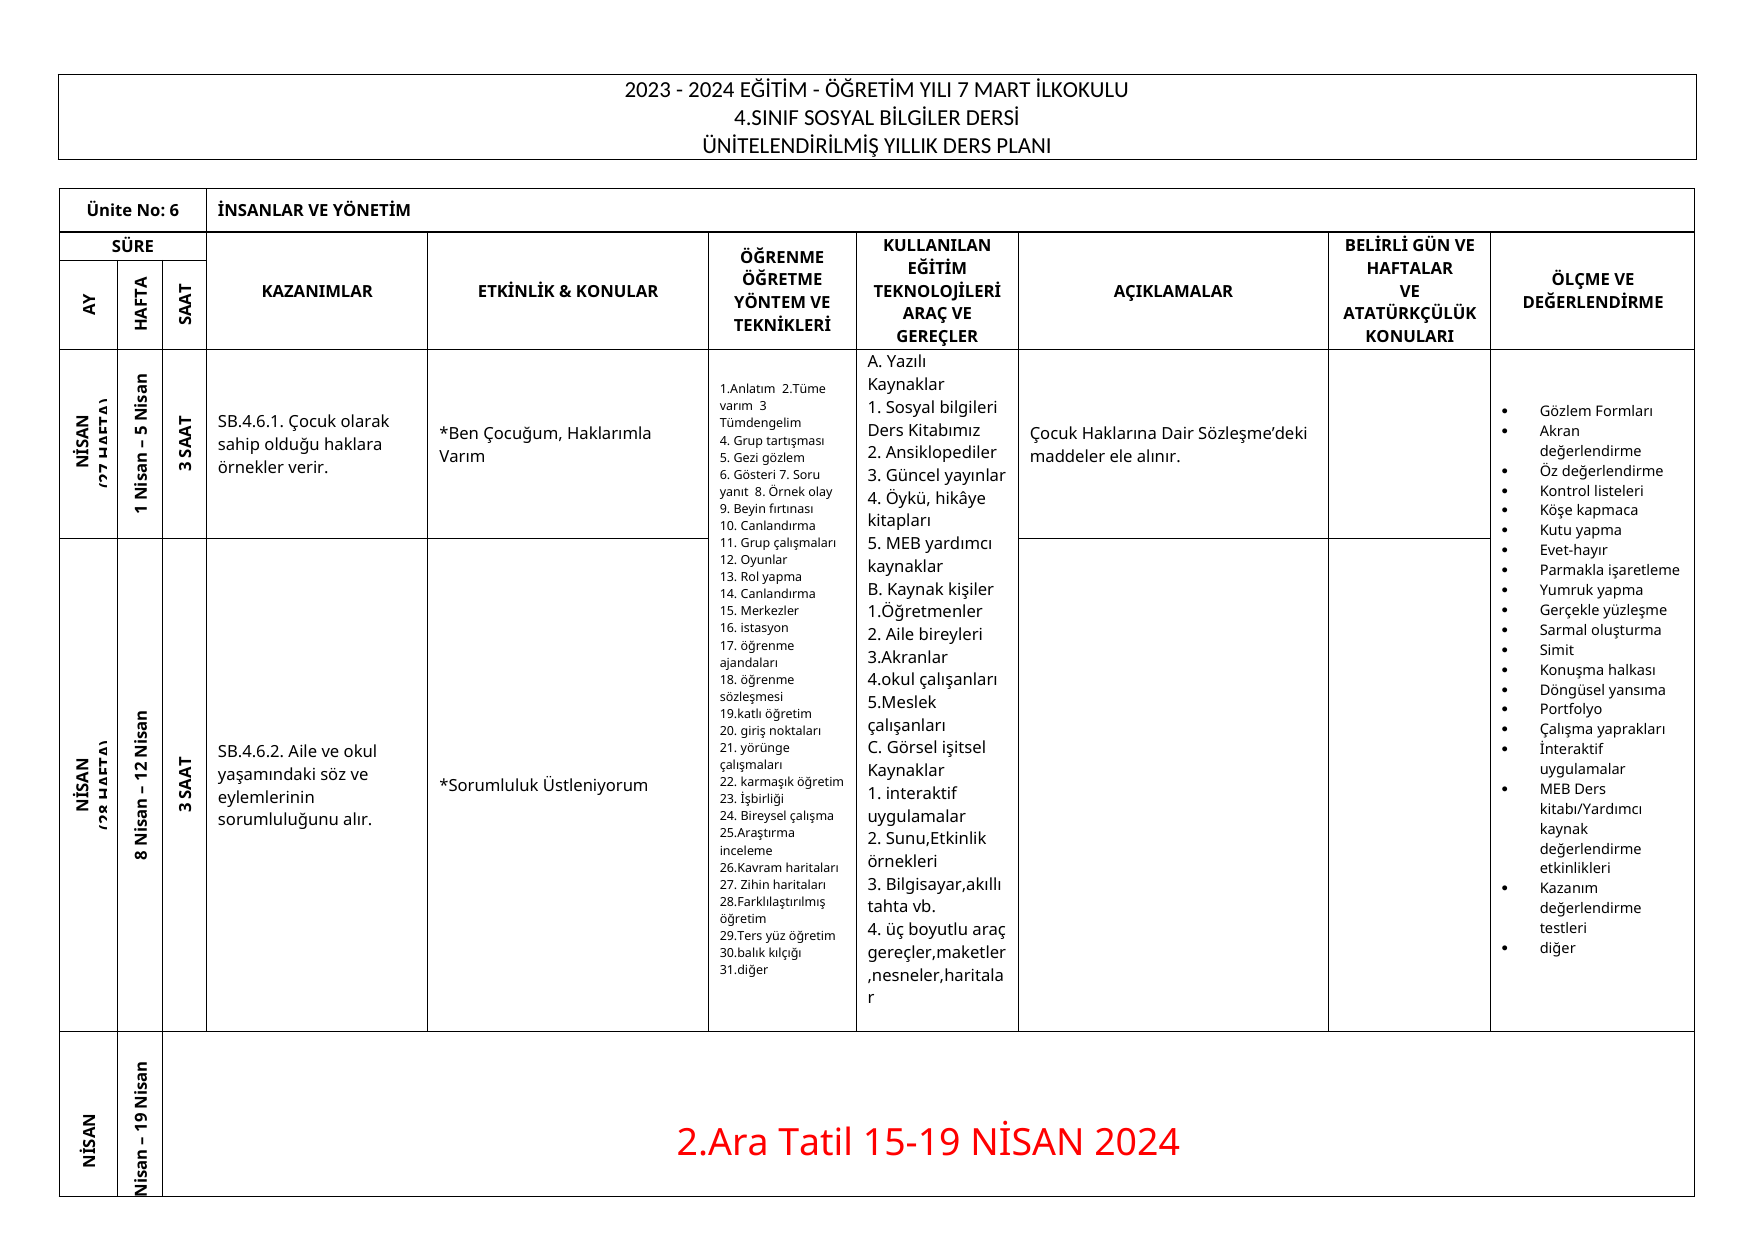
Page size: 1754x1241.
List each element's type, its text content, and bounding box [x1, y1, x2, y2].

table_cell 3 SAAT [163, 350, 206, 538]
table_header İNSANLAR VE YÖNETİM [207, 189, 1694, 231]
table_cell SB.4.6.1. Çocuk olarak sahip olduğu haklara örnekler verir. [207, 350, 427, 538]
table_cell NİSAN (28.HAFTA) [60, 539, 117, 1031]
table_cell [1329, 539, 1490, 1031]
table_cell *Ben Çocuğum, Haklarımla Varım [428, 350, 708, 538]
table_cell AY [60, 261, 117, 349]
table_cell SAAT [163, 261, 206, 349]
table_header Ünite No: 6 [60, 189, 206, 231]
table_cell *Sorumluluk Üstleniyorum [428, 539, 708, 1031]
table_cell KAZANIMLAR [207, 233, 427, 349]
table_cell ETKİNLİK & KONULAR [428, 233, 708, 349]
table_cell SÜRE [60, 233, 206, 260]
table_cell 15 Nisan – 19 Nisan [118, 1032, 162, 1196]
table_cell 3 SAAT [163, 539, 206, 1031]
table_cell 2.Ara Tatil 15-19 NİSAN 2024 [163, 1032, 1694, 1196]
table_cell Çocuk Haklarına Dair Sözleşme’deki maddeler ele alınır. [1019, 350, 1328, 538]
table_cell [1329, 350, 1490, 538]
table_cell NİSAN [60, 1032, 117, 1196]
table_cell SB.4.6.2. Aile ve okul yaşamındaki söz ve eylemlerinin sorumluluğunu alır. [207, 539, 427, 1031]
table_cell ÖĞRENME ÖĞRETME YÖNTEM VE TEKNİKLERİ [709, 233, 856, 349]
table_cell ÖLÇME VE DEĞERLENDİRME [1491, 233, 1694, 349]
table_cell NİSAN (27.HAFTA) [60, 350, 117, 538]
table_cell KULLANILAN EĞİTİM TEKNOLOJİLERİ ARAÇ VE GEREÇLER [857, 233, 1018, 349]
table_cell BELİRLİ GÜN VE HAFTALAR VE ATATÜRKÇÜLÜK KONULARI [1329, 233, 1490, 349]
table_cell AÇIKLAMALAR [1019, 233, 1328, 349]
table_cell [1019, 539, 1328, 1031]
table_cell 1 Nisan – 5 Nisan [118, 350, 162, 538]
table_cell HAFTA [118, 261, 162, 349]
table_cell 8 Nisan – 12 Nisan [118, 539, 162, 1031]
